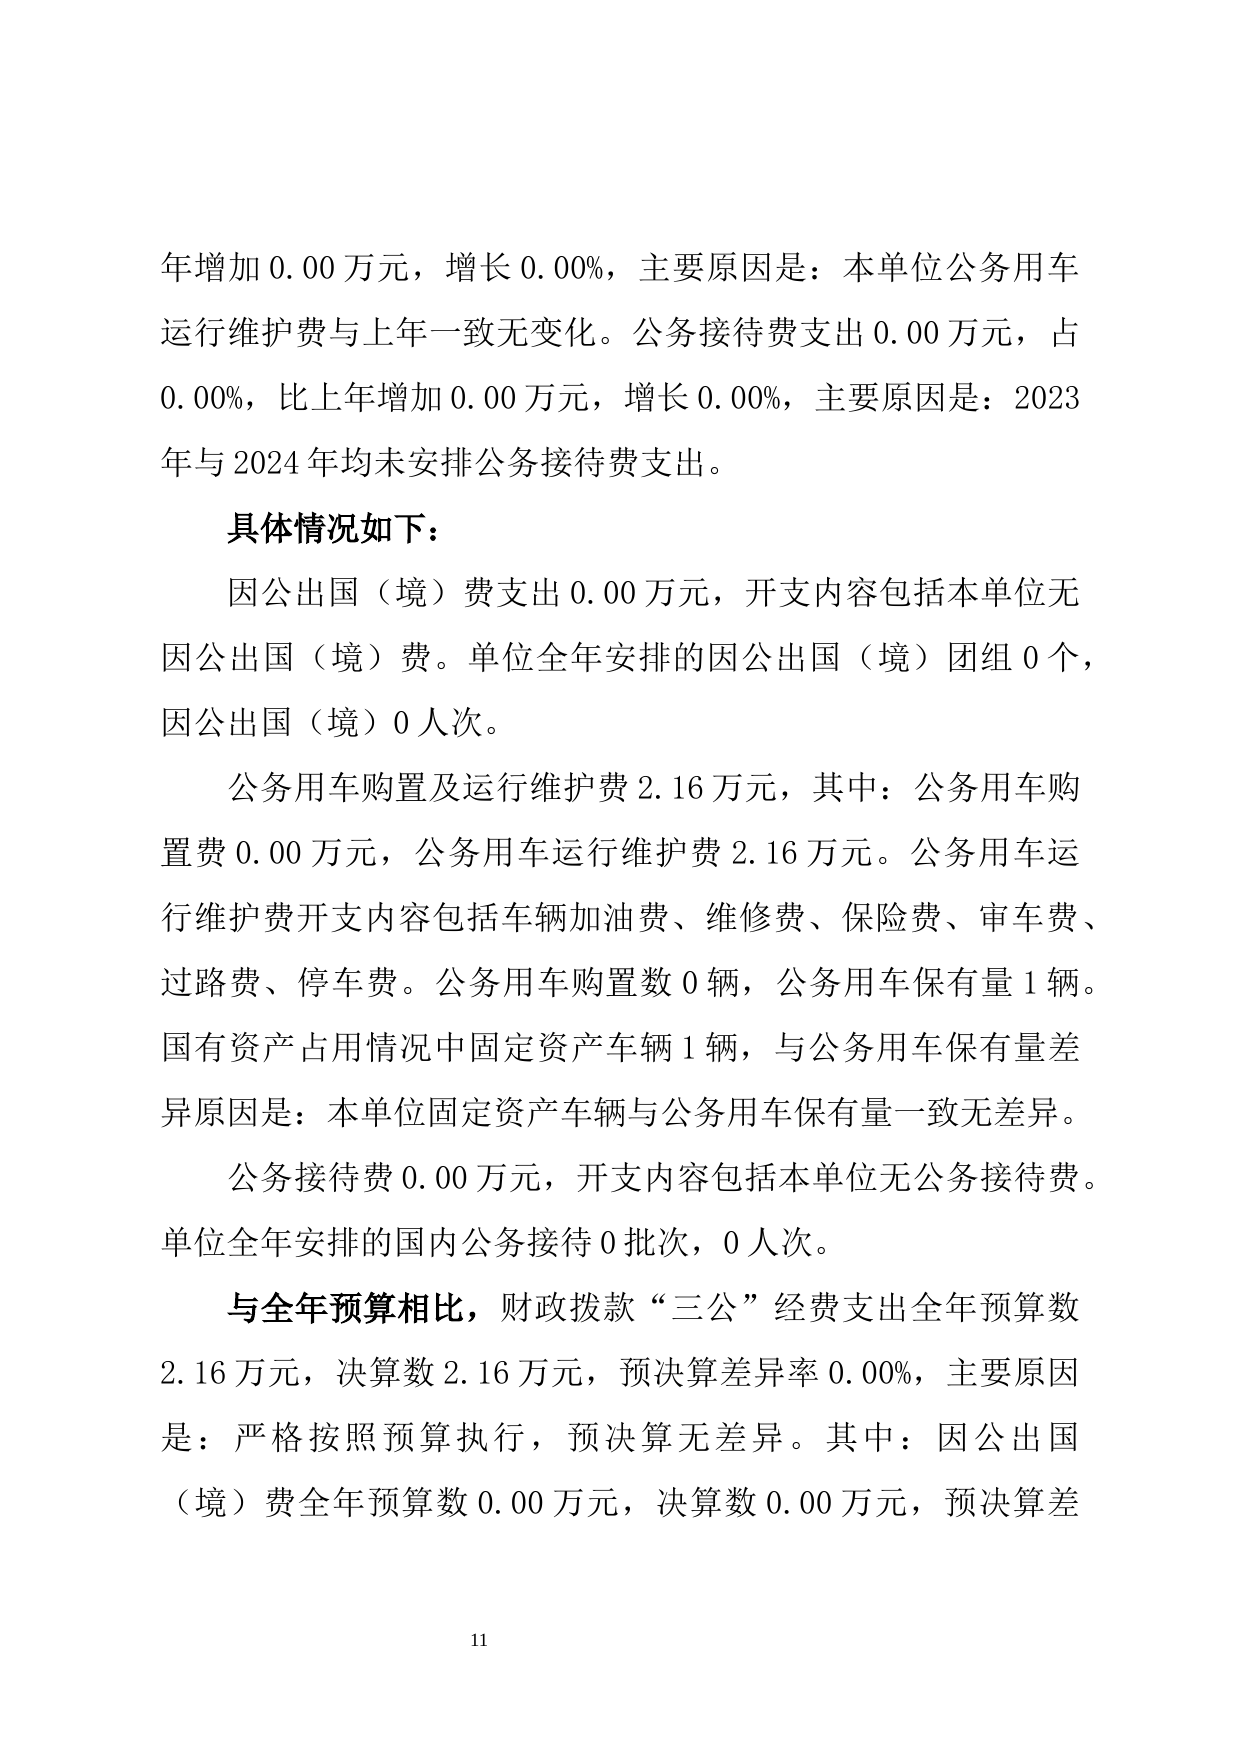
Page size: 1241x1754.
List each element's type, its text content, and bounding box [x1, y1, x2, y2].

text 公务用车购置及运行维护费2.16万元，其中：公务用车购置费0.00万元，公务用车运行维护费2.16万元。公务用车运行维护费开支内容包括车辆加油费、维修费、保险费、审车费、过路费、停车费。公务用车购置数0辆，公务用车保有量1辆。国有资产占用情况中固定资产车辆1辆，与公务用车保有量差异原因是：本单位固定资产车辆与公务用车保有量一致无差异。 [159, 753, 1081, 1143]
text 公务接待费0.00万元，开支内容包括本单位无公务接待费。单位全年安排的国内公务接待0批次，0人次。 [159, 1143, 1081, 1273]
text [159, 1273, 1081, 1533]
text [159, 233, 1081, 493]
text 因公出国（境）费支出0.00万元，开支内容包括本单位无因公出国（境）费。单位全年安排的因公出国（境）团组0个，因公出国（境）0人次。 [159, 558, 1081, 753]
text 具体情况如下： [159, 493, 1081, 558]
